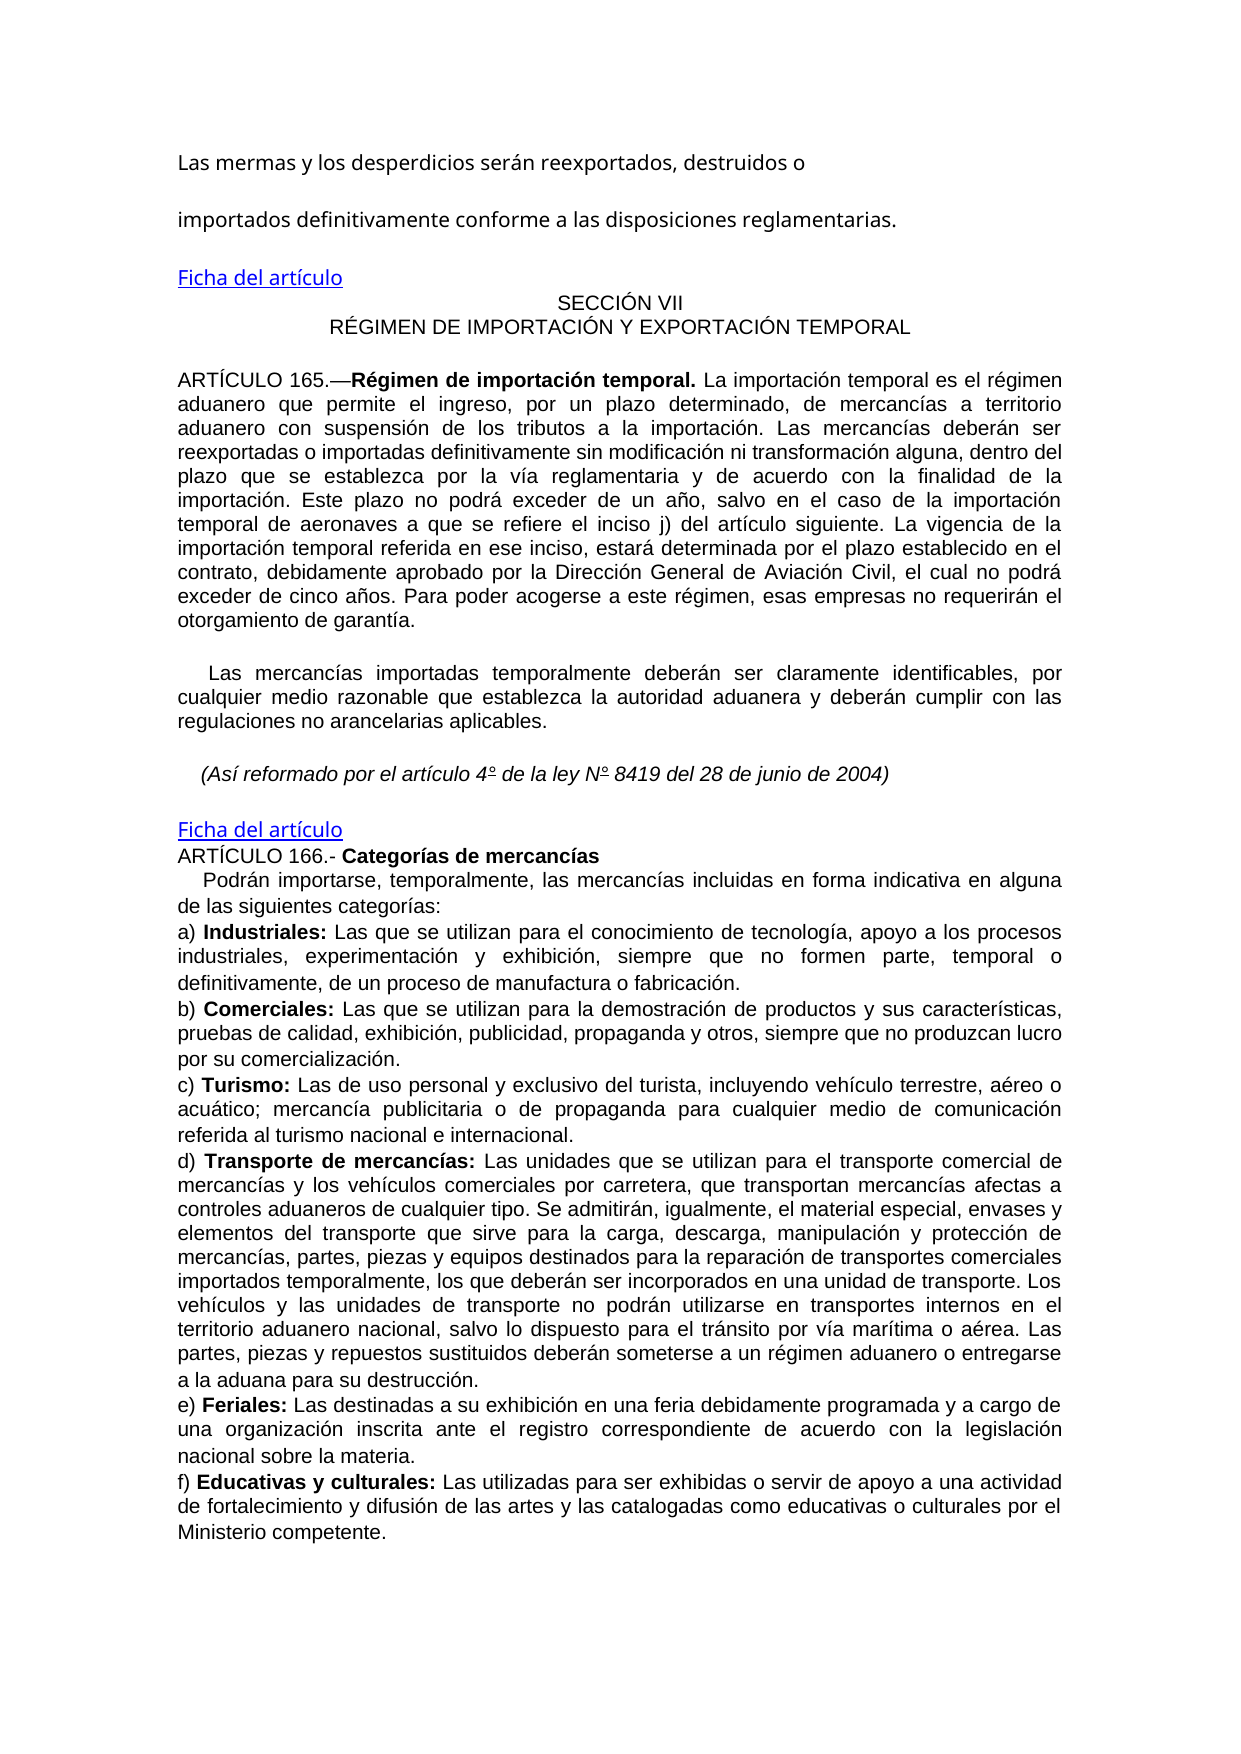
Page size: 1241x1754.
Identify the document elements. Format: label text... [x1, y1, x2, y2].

text d) Transporte de mercancías: Las unidades que se utilizan para el transporte comercial de mercancías y los vehículos comerciales por carretera, que transportan mercancías afectas a controles aduaneros de cualquier tipo. Se admitirán, igualmente, el material especial, envases y elementos del transporte que sirve para la carga, descarga, manipulación y protección de mercancías, partes, piezas y equipos destinados para la reparación de transportes comerciales importados temporalmente, los que deberán ser incorporados en una unidad de transporte. Los vehículos y las unidades de transporte no podrán utilizarse en transportes internos en el territorio aduanero nacional, salvo lo dispuesto para el tránsito por vía marítima o aérea. Las partes, piezas y repuestos sustituidos deberán someterse a un régimen aduanero o entregarse a la aduana para su destrucción. [177, 1149, 1063, 1393]
text Ficha del artículo [177, 815, 1063, 844]
text (Así reformado por el artículo 4° de la ley N° 8419 del 28 de junio de 2004) [177, 762, 1063, 786]
text ARTÍCULO 166.- Categorías de mercancías [177, 844, 1063, 868]
text e) Feriales: Las destinadas a su exhibición en una feria debidamente programada y a cargo de una organización inscrita ante el registro correspondiente de acuerdo con la legislación nacional sobre la materia. [177, 1393, 1063, 1469]
text SECCIÓN VII [177, 291, 1063, 315]
text Podrán importarse, temporalmente, las mercancías incluidas en forma indicativa en alguna de las siguientes categorías: [177, 868, 1063, 920]
text b) Comerciales: Las que se utilizan para la demostración de productos y sus características, pruebas de calidad, exhibición, publicidad, propaganda y otros, siempre que no produzcan lucro por su comercialización. [177, 996, 1063, 1073]
text f) Educativas y culturales: Las utilizadas para ser exhibidas o servir de apoyo a una actividad de fortalecimiento y difusión de las artes y las catalogadas como educativas o culturales por el Ministerio competente. [177, 1469, 1063, 1546]
text importados definitivamente conforme a las disposiciones reglamentarias. [177, 205, 1063, 234]
text Ficha del artículo [177, 263, 1063, 291]
text ARTÍCULO 165.—Régimen de importación temporal. La importación temporal es el régimen aduanero que permite el ingreso, por un plazo determinado, de mercancías a territorio aduanero con suspensión de los tributos a la importación. Las mercancías deberán ser reexportadas o importadas definitivamente sin modificación ni transformación alguna, dentro del plazo que se establezca por la vía reglamentaria y de acuerdo con la finalidad de la importación. Este plazo no podrá exceder de un año, salvo en el caso de la importación temporal de aeronaves a que se refiere el inciso j) del artículo siguiente. La vigencia de la importación temporal referida en ese inciso, estará determinada por el plazo establecido en el contrato, debidamente aprobado por la Dirección General de Aviación Civil, el cual no podrá exceder de cinco años. Para poder acogerse a este régimen, esas empresas no requerirán el otorgamiento de garantía. [177, 368, 1063, 632]
text RÉGIMEN DE IMPORTACIÓN Y EXPORTACIÓN TEMPORAL [177, 315, 1063, 339]
text Las mermas y los desperdicios serán reexportados, destruidos o [177, 148, 1063, 176]
text Las mercancías importadas temporalmente deberán ser claramente identificables, por cualquier medio razonable que establezca la autoridad aduanera y deberán cumplir con las regulaciones no arancelarias aplicables. [177, 661, 1063, 733]
text a) Industriales: Las que se utilizan para el conocimiento de tecnología, apoyo a los procesos industriales, experimentación y exhibición, siempre que no formen parte, temporal o definitivamente, de un proceso de manufactura o fabricación. [177, 920, 1063, 996]
text c) Turismo: Las de uso personal y exclusivo del turista, incluyendo vehículo terrestre, aéreo o acuático; mercancía publicitaria o de propaganda para cualquier medio de comunicación referida al turismo nacional e internacional. [177, 1073, 1063, 1149]
